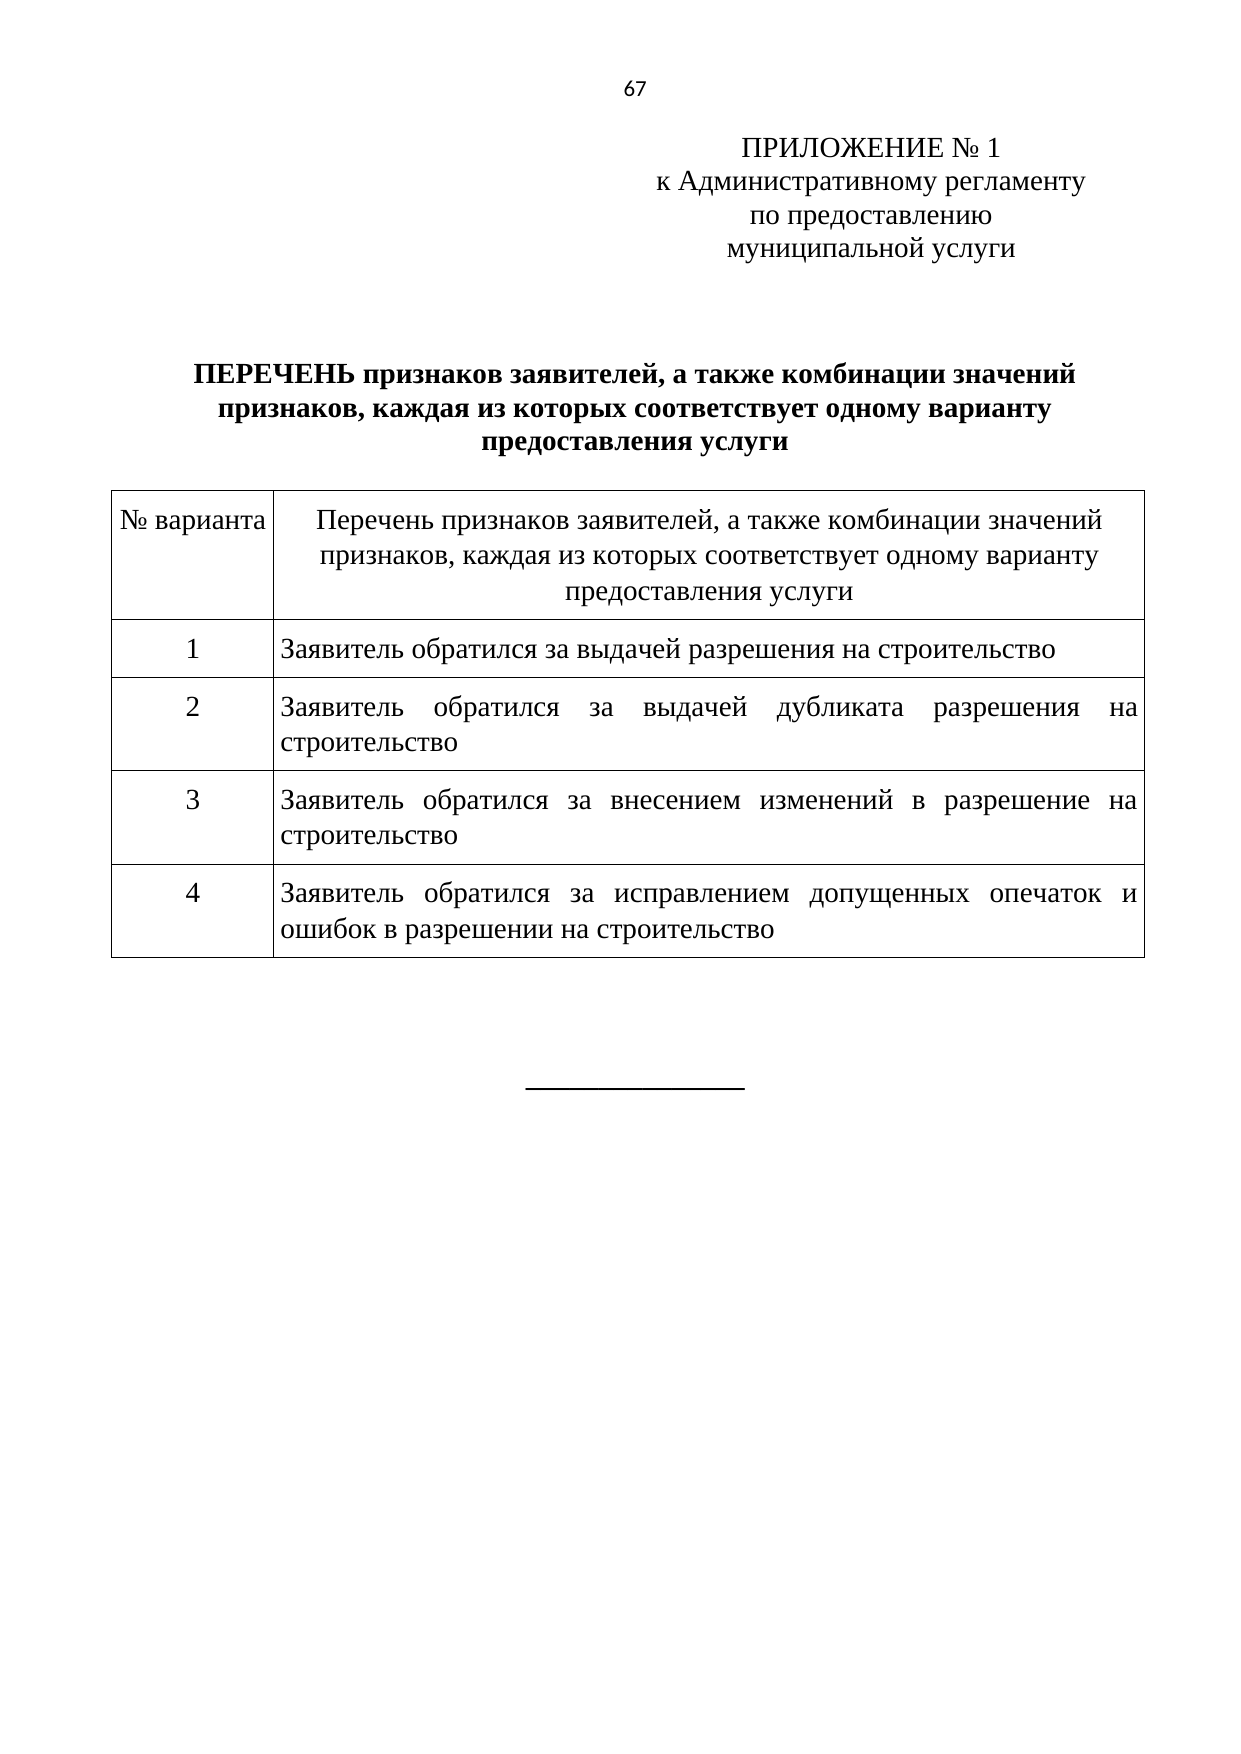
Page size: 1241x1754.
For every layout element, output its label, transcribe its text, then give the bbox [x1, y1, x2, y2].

table_cell Заявитель обратился за внесением изменений в разрешение на строительство [274, 771, 1144, 864]
table_cell Заявитель обратился за выдачей разрешения на строительство [274, 620, 1144, 677]
table_header Перечень признаков заявителей, а также комбинации значений признаков, каждая из которых соответствует одному варианту предоставления услуги [274, 491, 1144, 619]
text к Административному регламенту [591, 163, 1152, 197]
text муниципальной услуги [591, 231, 1152, 264]
table_cell 3 [112, 771, 273, 864]
table_cell Заявитель обратился за исправлением допущенных опечаток и ошибок в разрешении на строительство [274, 865, 1144, 957]
text ПЕРЕЧЕНЬ признаков заявителей, а также комбинации значений признаков, каждая из которых соответствует одному варианту предоставления услуги [118, 356, 1152, 457]
table_header № варианта [112, 491, 273, 619]
text по предоставлению [591, 197, 1152, 231]
table_cell Заявитель обратился за выдачей дубликата разрешения на строительство [274, 678, 1144, 770]
table_cell 1 [112, 620, 273, 677]
table_cell 4 [112, 865, 273, 957]
text _______________ [118, 1059, 1152, 1092]
text ПРИЛОЖЕНИЕ № 1 [591, 130, 1152, 163]
table_cell 2 [112, 678, 273, 770]
